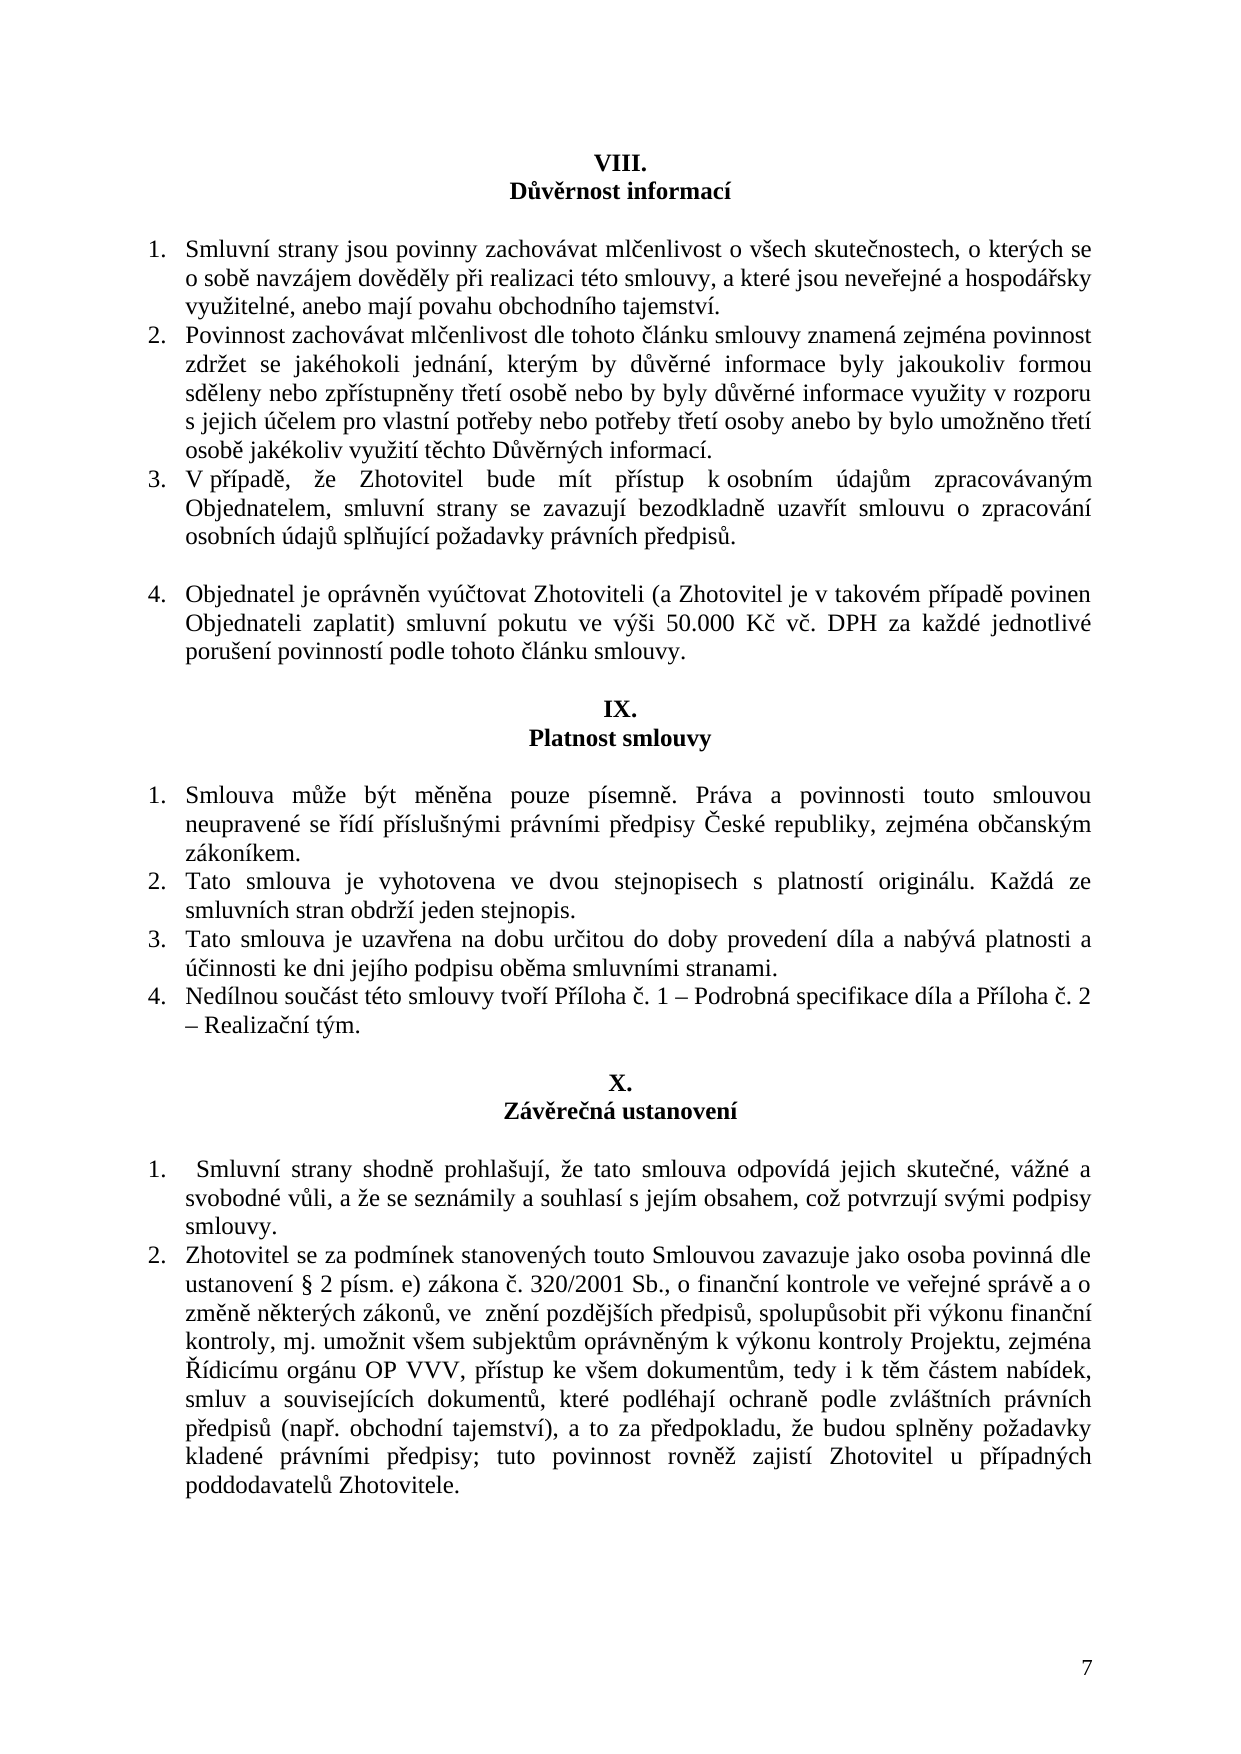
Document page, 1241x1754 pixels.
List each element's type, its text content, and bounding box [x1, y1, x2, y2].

list Nedílnou součást této smlouvy tvoří Příloha č. 1 – Podrobná specifikace díla a Příloha č. 2 – Realizační tým. [148, 981, 1092, 1039]
list Povinnost zachovávat mlčenlivost dle tohoto článku smlouvy znamená zejména povinnost zdržet se jakéhokoli jednání, kterým by důvěrné informace byly jakoukoliv formou sděleny nebo zpřístupněny třetí osobě nebo by byly důvěrné informace využity v rozporu s jejich účelem pro vlastní potřeby nebo potřeby třetí osoby anebo by bylo umožněno třetí osobě jakékoliv využití těchto Důvěrných informací. [148, 320, 1092, 464]
text IX. Platnost smlouvy [148, 694, 1092, 751]
list Tato smlouva je uzavřena na dobu určitou do doby provedení díla a nabývá platnosti a účinnosti ke dni jejího podpisu oběma smluvními stranami. [148, 924, 1092, 981]
list Smluvní strany jsou povinny zachovávat mlčenlivost o všech skutečnostech, o kterých se o sobě navzájem dověděly při realizaci této smlouvy, a které jsou neveřejné a hospodářsky využitelné, anebo mají povahu obchodního tajemství. [148, 234, 1092, 320]
list Tato smlouva je vyhotovena ve dvou stejnopisech s platností originálu. Každá ze smluvních stran obdrží jeden stejnopis. [148, 866, 1092, 924]
text X. Závěrečná ustanovení [148, 1068, 1092, 1125]
text VIII. Důvěrnost informací [148, 148, 1092, 205]
list Zhotovitel se za podmínek stanovených touto Smlouvou zavazuje jako osoba povinná dle ustanovení § 2 písm. e) zákona č. 320/2001 Sb., o finanční kontrole ve veřejné správě a o změně některých zákonů, ve znění pozdějších předpisů, spolupůsobit při výkonu finanční kontroly, mj. umožnit všem subjektům oprávněným k výkonu kontroly Projektu, zejména Řídicímu orgánu OP VVV, přístup ke všem dokumentům, tedy i k těm částem nabídek, smluv a souvisejících dokumentů, které podléhají ochraně podle zvláštních právních předpisů (např. obchodní tajemství), a to za předpokladu, že budou splněny požadavky kladené právními předpisy; tuto povinnost rovněž zajistí Zhotovitel u případných poddodavatelů Zhotovitele. [148, 1240, 1092, 1499]
list Smlouva může být měněna pouze písemně. Práva a povinnosti touto smlouvou neupravené se řídí příslušnými právními předpisy České republiky, zejména občanským zákoníkem. [148, 780, 1092, 866]
list Objednatel je oprávněn vyúčtovat Zhotoviteli (a Zhotovitel je v takovém případě povinen Objednateli zaplatit) smluvní pokutu ve výši 50.000 Kč vč. DPH za každé jednotlivé porušení povinností podle tohoto článku smlouvy. [148, 579, 1092, 665]
list Smluvní strany shodně prohlašují, že tato smlouva odpovídá jejich skutečné, vážné a svobodné vůli, a že se seznámily a souhlasí s jejím obsahem, což potvrzují svými podpisy smlouvy. [148, 1154, 1092, 1240]
list V případě, že Zhotovitel bude mít přístup k osobním údajům zpracovávaným Objednatelem, smluvní strany se zavazují bezodkladně uzavřít smlouvu o zpracování osobních údajů splňující požadavky právních předpisů. [148, 464, 1092, 550]
